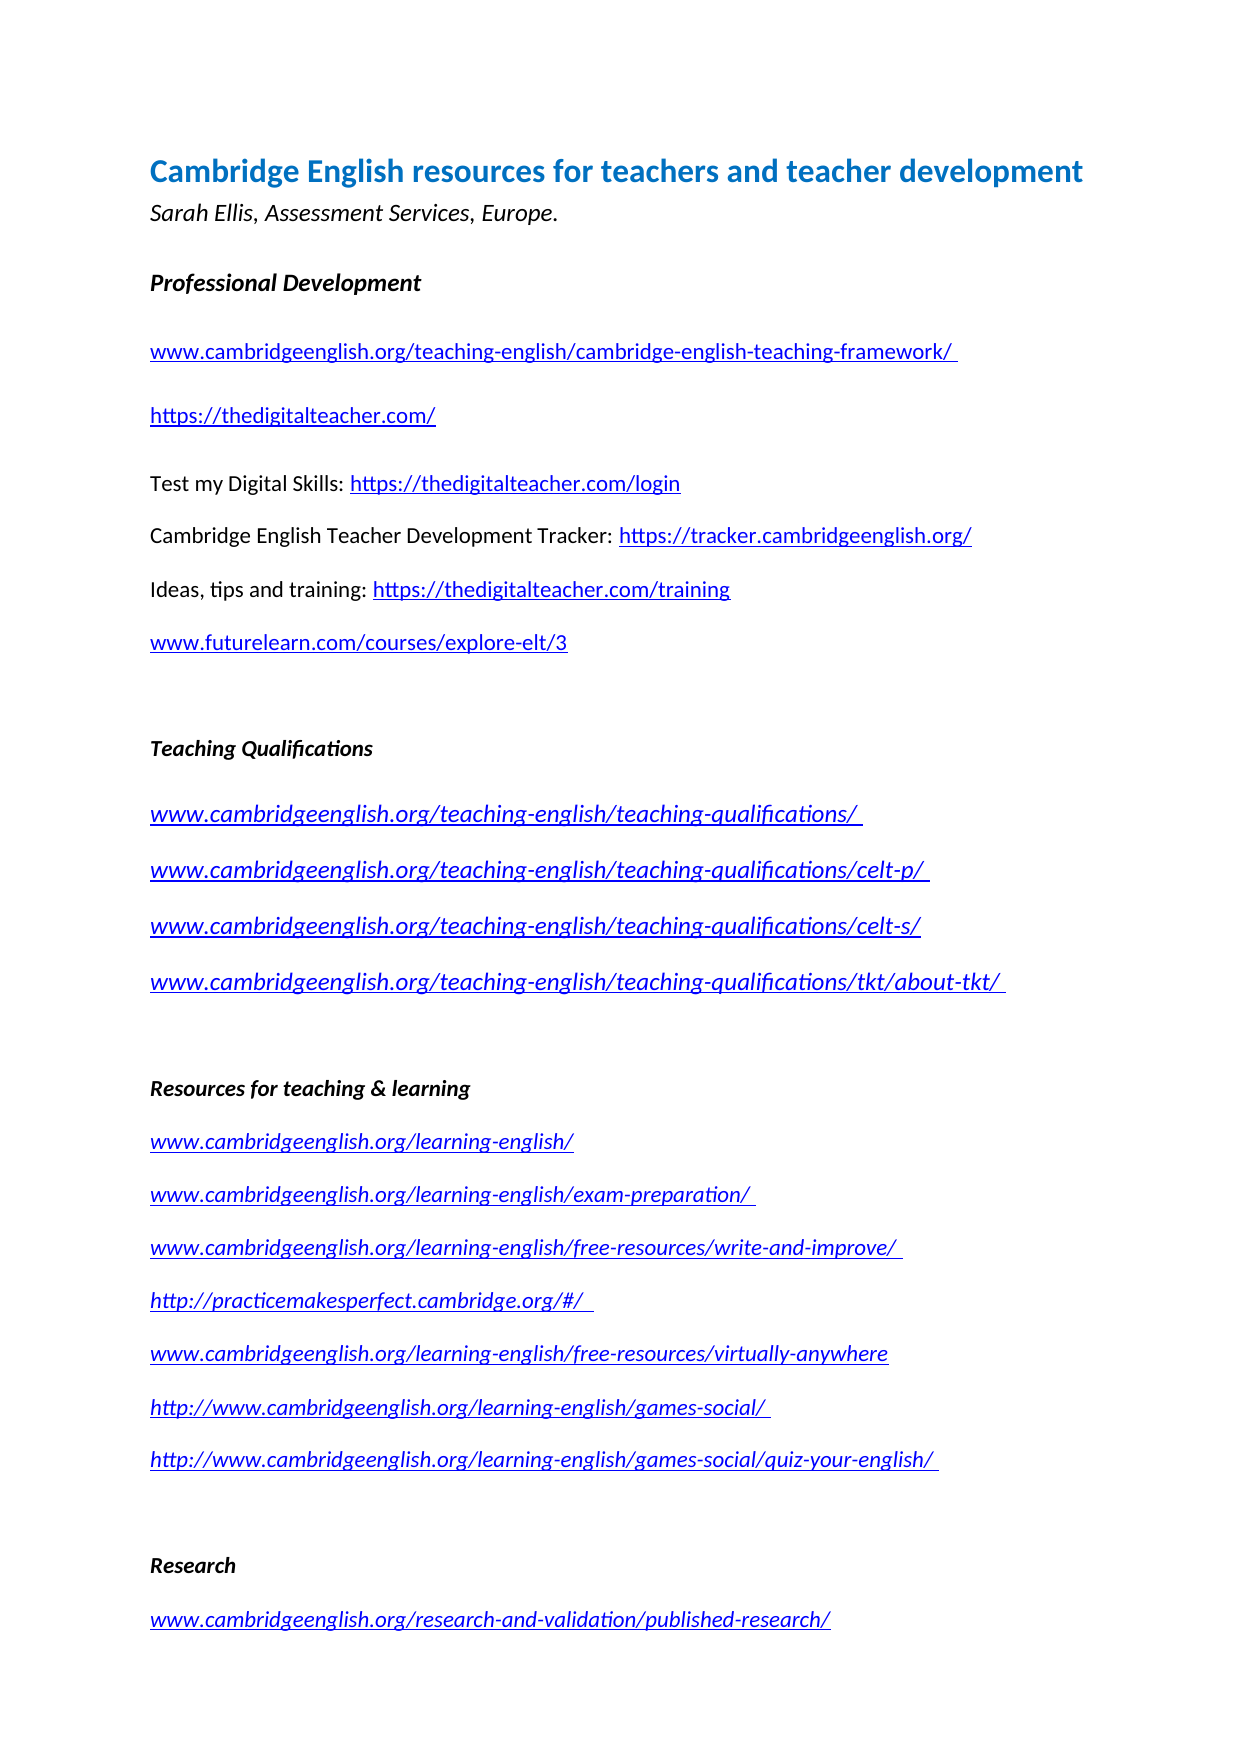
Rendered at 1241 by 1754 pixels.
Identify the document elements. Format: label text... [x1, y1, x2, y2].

text http://www.cambridgeenglish.org/learning-english/games-social/ [150, 1393, 1090, 1421]
text Resources for teaching & learning [150, 1074, 1090, 1102]
text http://www.cambridgeenglish.org/learning-english/games-social/quiz-your-english/ [150, 1446, 1090, 1474]
text www.cambridgeenglish.org/teaching-english/teaching-qualifications/tkt/about-tkt/ [150, 966, 1090, 996]
text Teaching Qualifications [150, 734, 1090, 762]
text Professional Development [150, 267, 1090, 297]
text www.cambridgeenglish.org/learning-english/free-resources/write-and-improve/ [150, 1233, 1090, 1262]
text Cambridge English Teacher Development Tracker: https://tracker.cambridgeenglish.org/ [150, 522, 1090, 550]
text www.cambridgeenglish.org/learning-english/ [150, 1127, 1090, 1156]
text www.cambridgeenglish.org/research-and-validation/published-research/ [150, 1605, 1090, 1633]
text https://thedigitalteacher.com/ [150, 401, 1090, 429]
text http://practicemakesperfect.cambridge.org/#/ [150, 1287, 1090, 1314]
text Test my Digital Skills: https://thedigitalteacher.com/login [150, 469, 1090, 497]
text Ideas, tips and training: https://thedigitalteacher.com/training [150, 575, 1090, 603]
text www.futurelearn.com/courses/explore-elt/3 [150, 628, 1090, 656]
text www.cambridgeenglish.org/teaching-english/teaching-qualifications/ [150, 798, 1090, 829]
text Research [150, 1552, 1090, 1580]
text Sarah Ellis, Assessment Services, Europe. [150, 197, 1090, 227]
text www.cambridgeenglish.org/teaching-english/teaching-qualifications/celt-s/ [150, 910, 1090, 940]
text www.cambridgeenglish.org/learning-english/exam-preparation/ [150, 1181, 1090, 1208]
text www.cambridgeenglish.org/teaching-english/teaching-qualifications/celt-p/ [150, 854, 1090, 884]
text www.cambridgeenglish.org/learning-english/free-resources/virtually-anywhere [150, 1339, 1090, 1368]
text www.cambridgeenglish.org/teaching-english/cambridge-english-teaching-framework/ [150, 337, 1090, 365]
text Cambridge English resources for teachers and teacher development [150, 150, 1090, 191]
